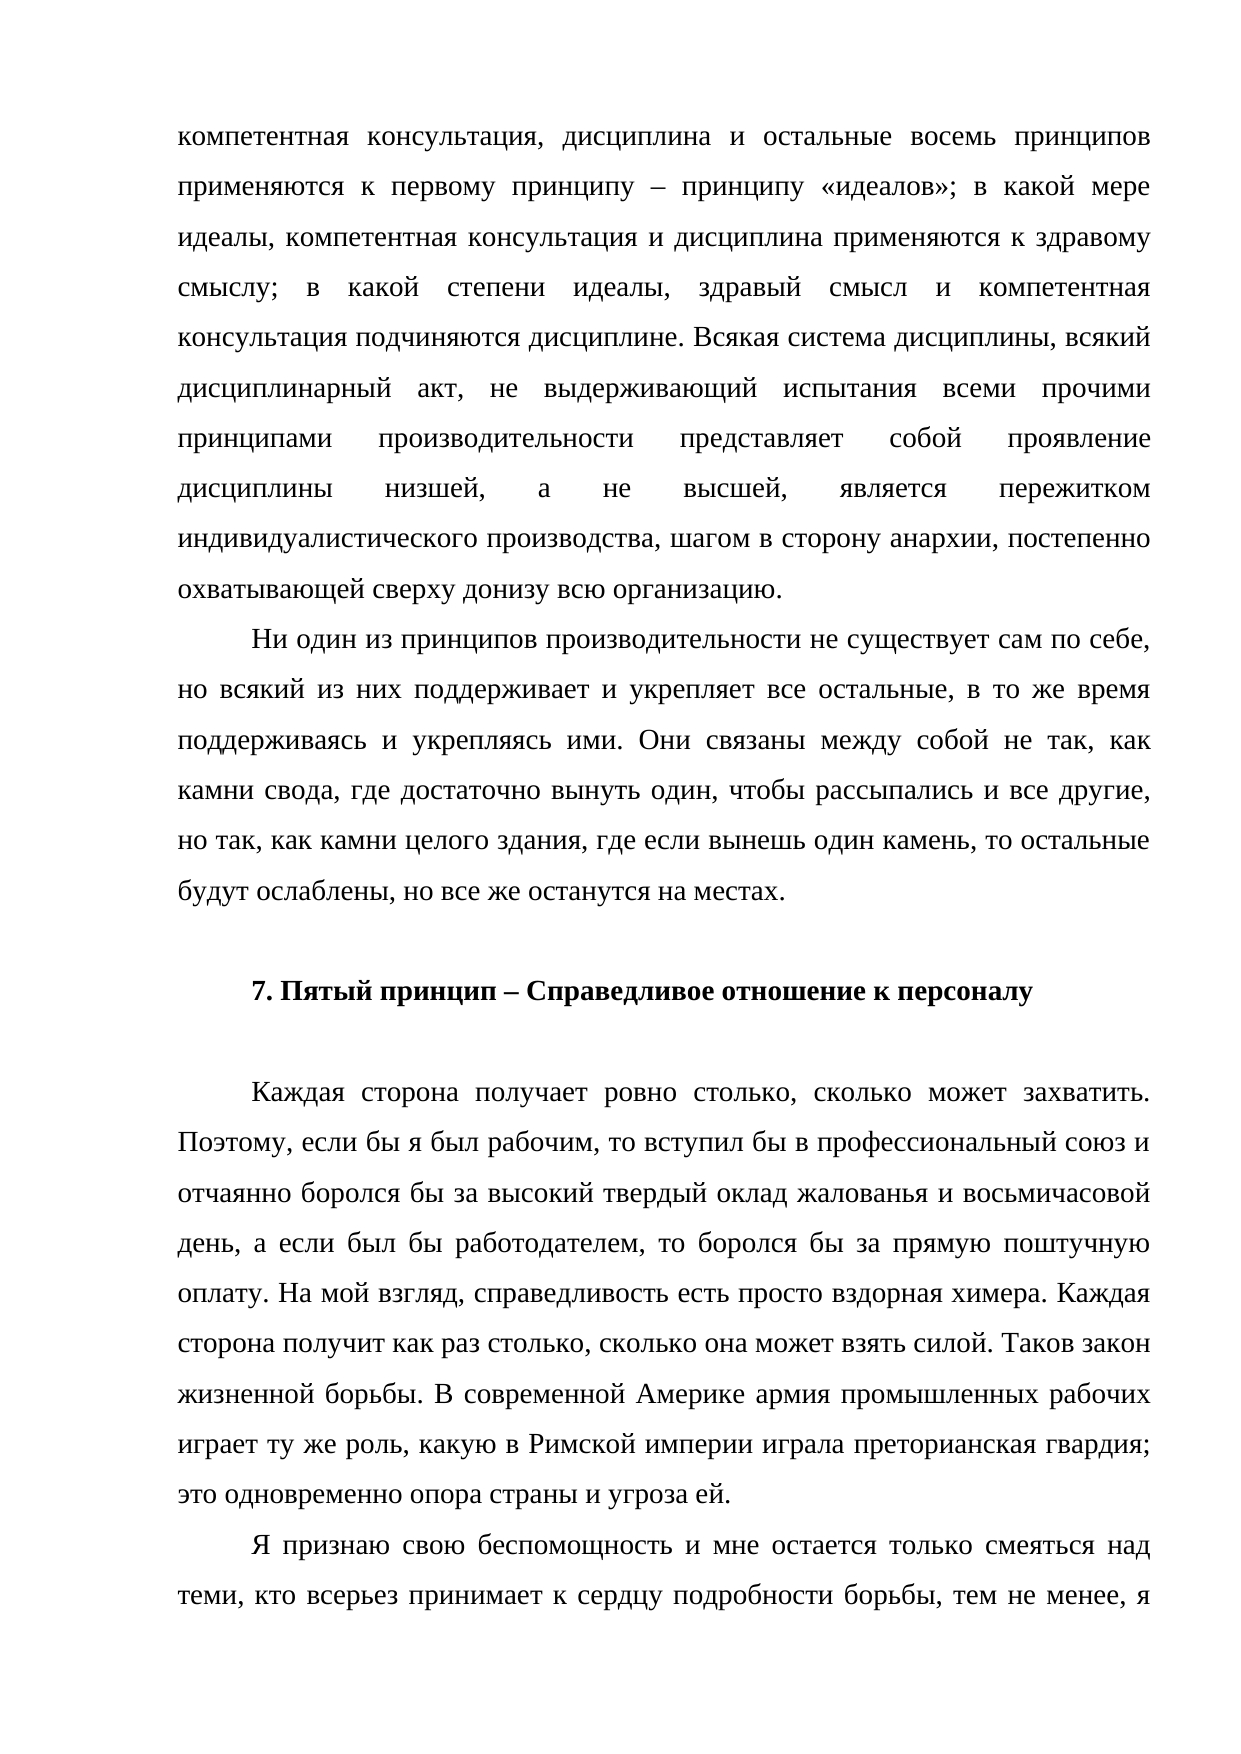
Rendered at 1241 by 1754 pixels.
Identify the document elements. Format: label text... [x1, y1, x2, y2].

text 7. Пятый принцип – Справедливое отношение к персоналу [177, 973, 1152, 1007]
text Каждая сторона получает ровно столько, сколько может захватить. Поэтому, если бы я был рабочим, то вступил бы в профессиональный союз и отчаянно боролся бы за высокий твердый оклад жалованья и восьмичасовой день, а если был бы работодателем, то боролся бы за прямую поштучную оплату. На мой взгляд, справедливость есть просто вздорная химера. Каждая сторона получит как раз столько, сколько она может взять силой. Таков закон жизненной борьбы. В современной Америке армия промышленных рабочих играет ту же роль, какую в Римской империи играла преторианская гвардия; это одновременно опора страны и угроза ей. [177, 1074, 1152, 1510]
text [177, 118, 1152, 604]
text Ни один из принципов производительности не существует сам по себе, но всякий из них поддерживает и укрепляет все остальные, в то же время поддерживаясь и укрепляясь ими. Они связаны между собой не так, как камни свода, где достаточно вынуть один, чтобы рассыпались и все другие, но так, как камни целого здания, где если вынешь один камень, то остальные будут ослаблены, но все же останутся на местах. [177, 621, 1152, 906]
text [177, 1527, 1152, 1611]
